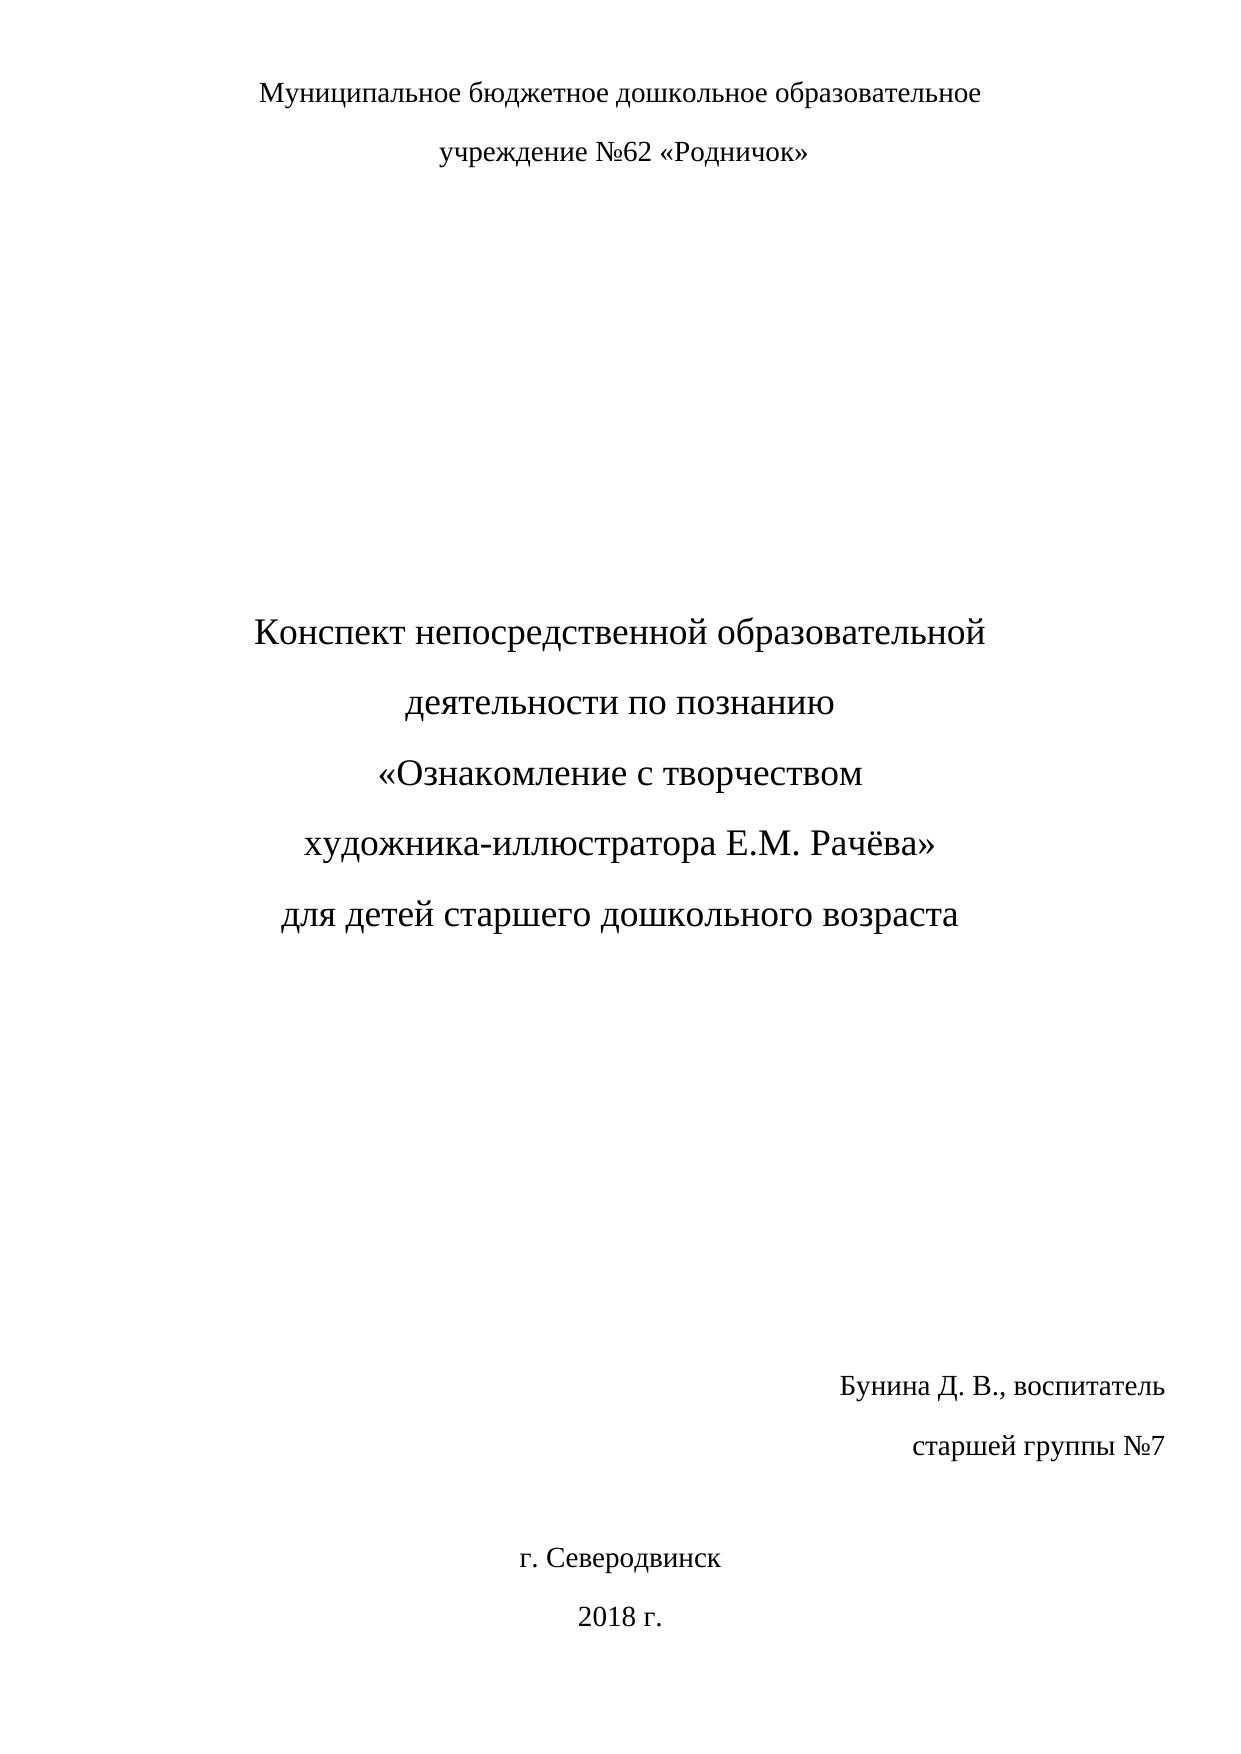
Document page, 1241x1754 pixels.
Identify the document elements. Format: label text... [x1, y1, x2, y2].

text «Ознакомление с творчеством [75, 750, 1165, 793]
text г. Северодвинск [75, 1540, 1165, 1574]
text Муниципальное бюджетное дошкольное образовательное [75, 75, 1165, 108]
text учреждение №62 «Родничок» [75, 134, 1165, 168]
text Бунина Д. В., воспитатель [75, 1368, 1165, 1402]
text для детей старшего дошкольного возраста [75, 891, 1165, 934]
text художника-иллюстратора Е.М. Рачёва» [75, 821, 1165, 864]
text 2018 г. [75, 1599, 1165, 1633]
text Конспект непосредственной образовательной [75, 609, 1165, 652]
text старшей группы №7 [75, 1428, 1165, 1461]
text деятельности по познанию [75, 680, 1165, 723]
